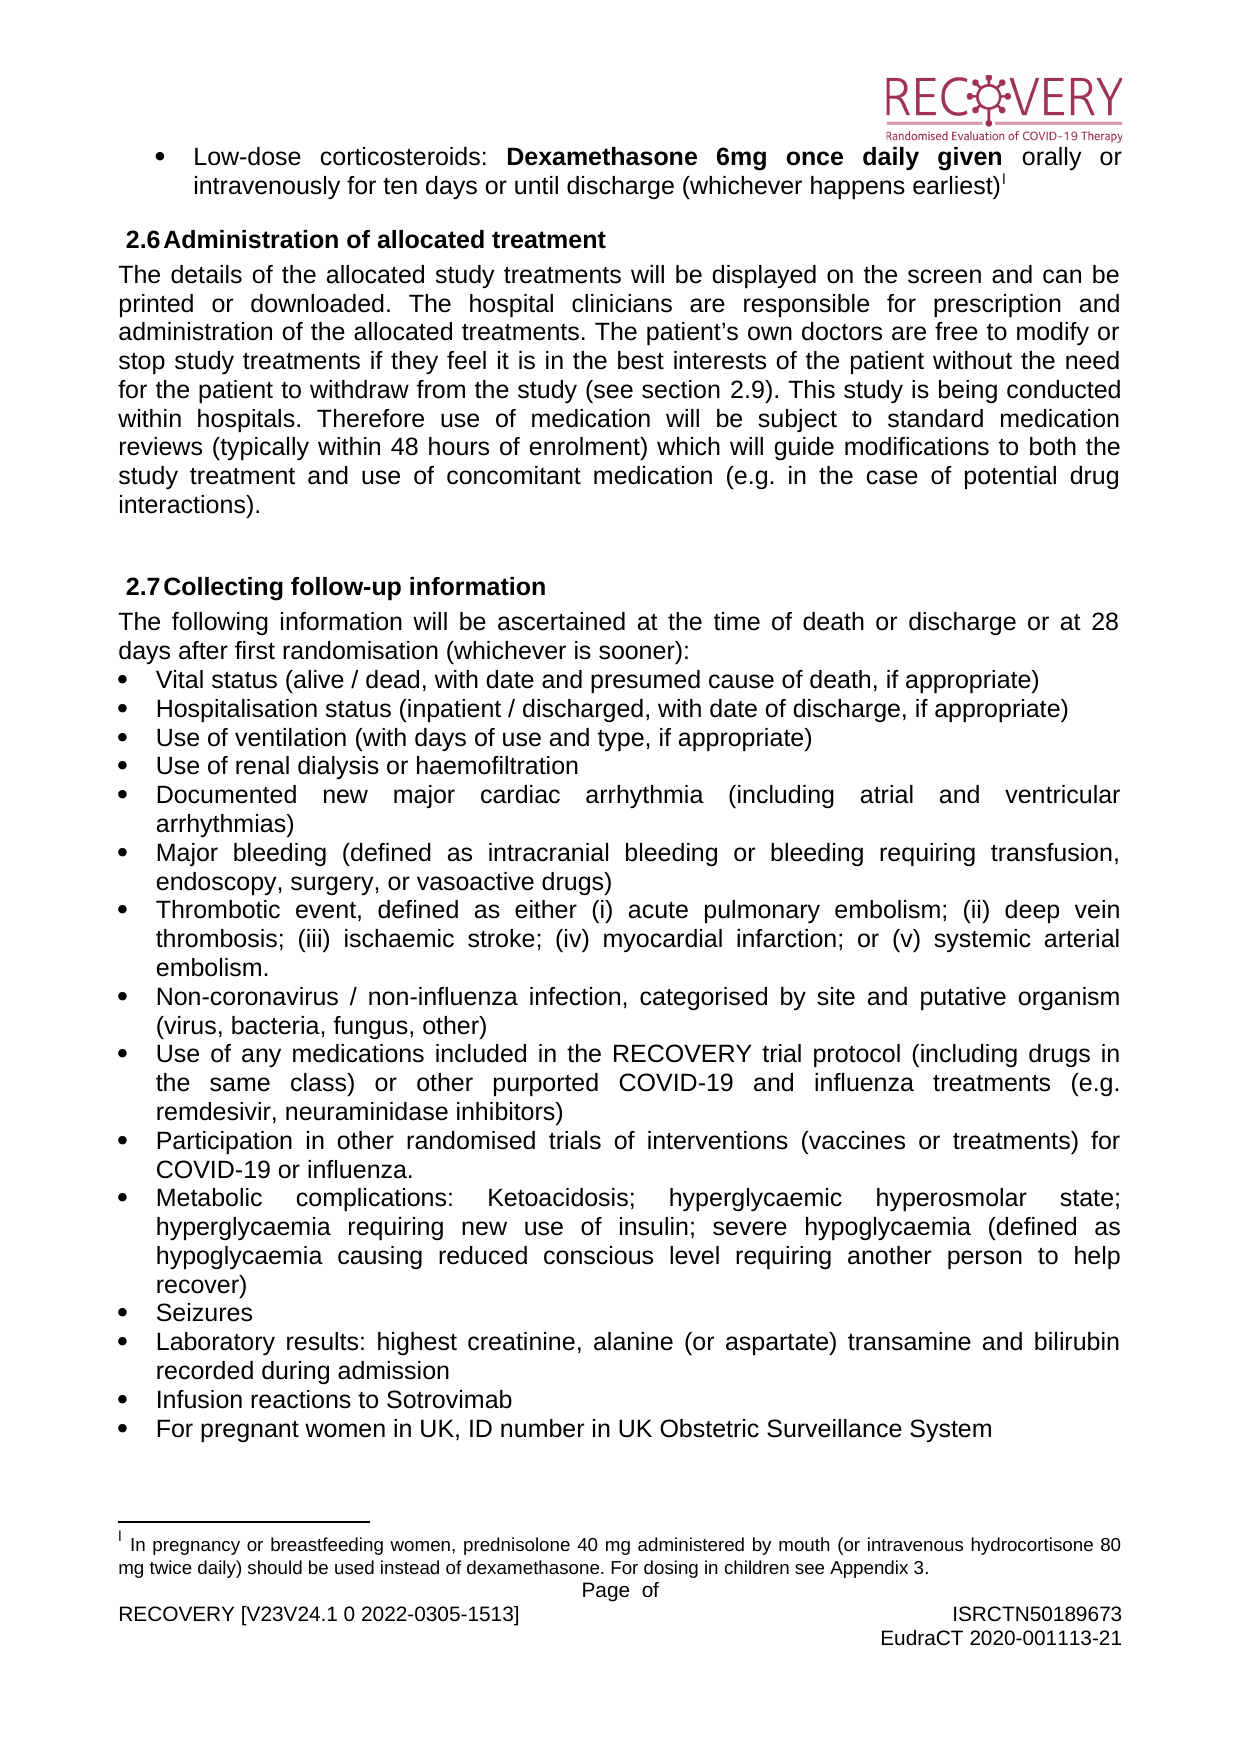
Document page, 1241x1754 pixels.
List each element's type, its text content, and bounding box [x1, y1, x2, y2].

list Use of renal dialysis or haemofiltration [118, 751, 1122, 780]
list Major bleeding (defined as intracranial bleeding or bleeding requiring transfusion, endoscopy, surgery, or vasoactive drugs) [118, 838, 1122, 895]
list Non-coronavirus / non-influenza infection, categorised by site and putative organism (virus, bacteria, fungus, other) [118, 982, 1122, 1039]
list For pregnant women in UK, ID number in UK Obstetric Surveillance System [118, 1414, 1122, 1443]
list Laboratory results: highest creatinine, alanine (or aspartate) transamine and bilirubin recorded during admission [118, 1327, 1122, 1385]
list Infusion reactions to Sotrovimab [118, 1385, 1122, 1414]
list Documented new major cardiac arrhythmia (including atrial and ventricular arrhythmias) [118, 780, 1122, 838]
text The following information will be ascertained at the time of death or discharge or at 28 days after first randomisation (whichever is sooner): [118, 607, 1122, 665]
list Seizures [118, 1298, 1122, 1327]
list Participation in other randomised trials of interventions (vaccines or treatments) for COVID-19 or influenza. [118, 1126, 1122, 1183]
list Vital status (alive / dead, with date and presumed cause of death, if appropriate) [118, 665, 1122, 694]
subtitle Collecting follow-up information [126, 572, 1122, 601]
list Use of any medications included in the RECOVERY trial protocol (including drugs in the same class) or other purported COVID-19 and influenza treatments (e.g. remdesivir, neuraminidase inhibitors) [118, 1039, 1122, 1126]
picture [886, 75, 1123, 143]
text The details of the allocated study treatments will be displayed on the screen and can be printed or downloaded. The hospital clinicians are responsible for prescription and administration of the allocated treatments. The patient’s own doctors are free to modify or stop study treatments if they feel it is in the best interests of the patient without the need for the patient to withdraw from the study (see section 2.9). This study is being conducted within hospitals. Therefore use of medication will be subject to standard medication reviews (typically within 48 hours of enrolment) which will guide modifications to both the study treatment and use of concomitant medication (e.g. in the case of potential drug interactions). [118, 260, 1122, 518]
list Thrombotic event, defined as either (i) acute pulmonary embolism; (ii) deep vein thrombosis; (iii) ischaemic stroke; (iv) myocardial infarction; or (v) systemic arterial embolism. [118, 895, 1122, 982]
subtitle Administration of allocated treatment [126, 225, 1122, 253]
list Metabolic complications: Ketoacidosis; hyperglycaemic hyperosmolar state; hyperglycaemia requiring new use of insulin; severe hypoglycaemia (defined as hypoglycaemia causing reduced conscious level requiring another person to help recover) [118, 1183, 1122, 1298]
list Hospitalisation status (inpatient / discharged, with date of discharge, if appropriate) [118, 694, 1122, 722]
list Use of ventilation (with days of use and type, if appropriate) [118, 722, 1122, 751]
list Low-dose corticosteroids: Dexamethasone 6mg once daily given orally or intravenously for ten days or until discharge (whichever happens earliest) [156, 142, 1122, 200]
